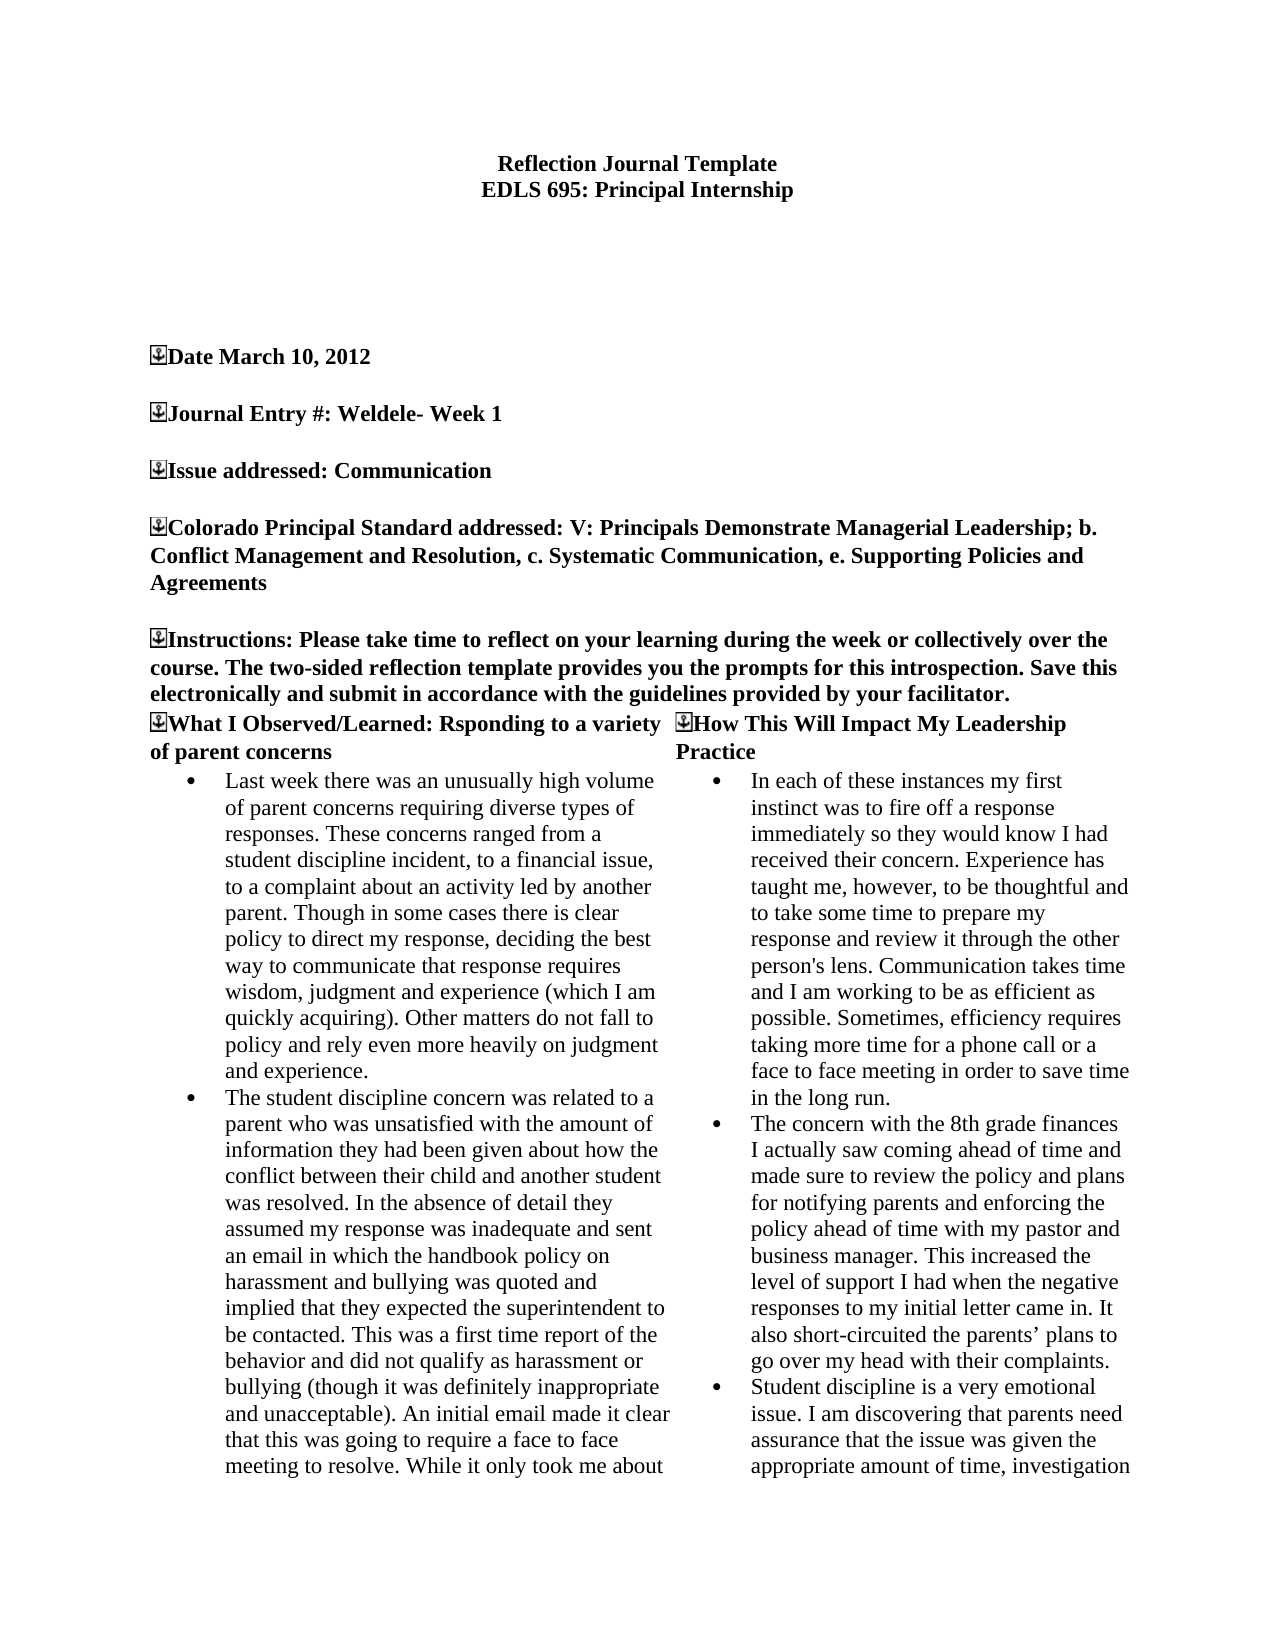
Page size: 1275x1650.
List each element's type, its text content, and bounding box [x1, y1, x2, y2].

picture [150, 517, 167, 536]
table_cell What I Observed/Learned: Rsponding to a variety of parent concerns [149, 708, 674, 766]
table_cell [674, 766, 1133, 1480]
table_cell How This Will Impact My Leadership Practice [674, 708, 1133, 766]
text Journal Entry #: Weldele- Week 1 [150, 400, 1125, 428]
picture [150, 402, 167, 422]
picture [150, 712, 168, 732]
text Reflection Journal Template [150, 150, 1125, 176]
picture [675, 712, 693, 732]
table_header Instructions: Please take time to reflect on your learning during the week or collectively over the course. The two-sided reflection template provides you the prompts for this introspection. Save this electronically and submit in accordance with the guidelines provided by your facilitator. [149, 624, 1133, 708]
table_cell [149, 766, 674, 1480]
picture [150, 460, 167, 479]
picture [150, 345, 167, 365]
text Date March 10, 2012 [150, 343, 1125, 371]
text EDLS 695: Principal Internship [150, 176, 1125, 203]
text Issue addressed: Communication [150, 457, 1125, 485]
text Colorado Principal Standard addressed: V: Principals Demonstrate Managerial Leadership; b. Conflict Management and Resolution, c. Systematic Communication, e. Supporting Policies and Agreements [150, 514, 1125, 595]
picture [150, 628, 168, 648]
